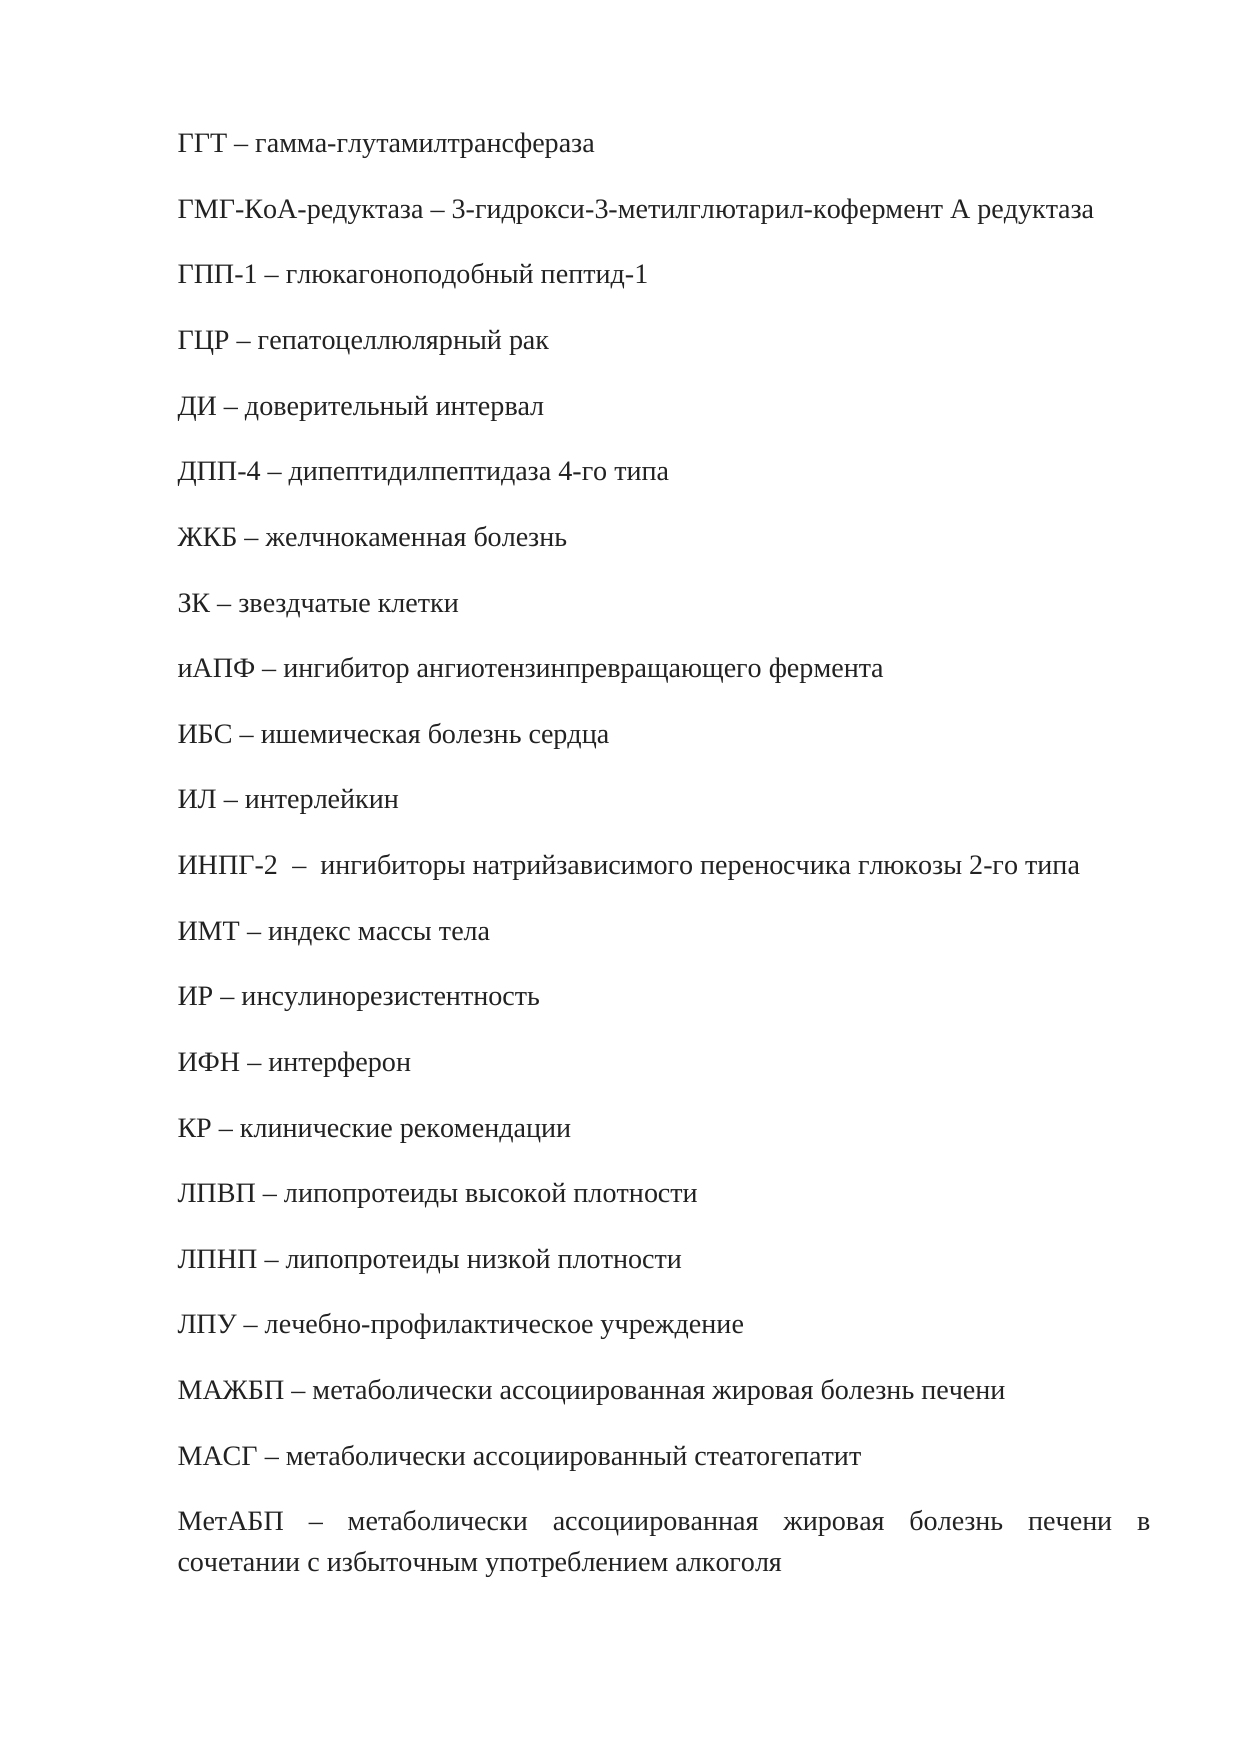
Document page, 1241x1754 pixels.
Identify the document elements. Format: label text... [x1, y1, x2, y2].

text ЛПВП – липопротеиды высокой плотности [177, 1168, 1152, 1209]
text иАПФ – ингибитор ангиотензинпревращающего фермента [177, 643, 1152, 684]
text ИМТ – индекс массы тела [177, 906, 1152, 946]
text МАЖБП – метаболически ассоциированная жировая болезнь печени [177, 1365, 1152, 1406]
text ГПП-1 – глюкагоноподобный пептид-1 [177, 249, 1152, 290]
text ИБС – ишемическая болезнь сердца [177, 709, 1152, 749]
text МетАБП – метаболически ассоциированная жировая болезнь печени в сочетании с избыточным употреблением алкоголя [177, 1496, 1152, 1577]
text ЛПУ – лечебно-профилактическое учреждение [177, 1299, 1152, 1340]
text ИЛ – интерлейкин [177, 774, 1152, 815]
text ГМГ-КоА-редуктаза – 3-гидрокси-3-метилглютарил-кофермент А редуктаза [177, 184, 1152, 224]
text ЛПНП – липопротеиды низкой плотности [177, 1234, 1152, 1274]
text ИФН – интерферон [177, 1037, 1152, 1077]
text ДИ – доверительный интервал [177, 381, 1152, 421]
text ИР – инсулинорезистентность [177, 971, 1152, 1012]
text ГГТ – гамма-глутамилтрансфераза [177, 118, 1152, 159]
text ДПП-4 – дипептидилпептидаза 4-го типа [177, 446, 1152, 487]
text ИНПГ-2 – ингибиторы натрийзависимого переносчика глюкозы 2-го типа [177, 840, 1152, 881]
text ЗК – звездчатые клетки [177, 577, 1152, 618]
text КР – клинические рекомендации [177, 1102, 1152, 1143]
text ГЦР – гепатоцеллюлярный рак [177, 315, 1152, 356]
text МАСГ – метаболически ассоциированный стеатогепатит [177, 1431, 1152, 1471]
text ЖКБ – желчнокаменная болезнь [177, 512, 1152, 552]
